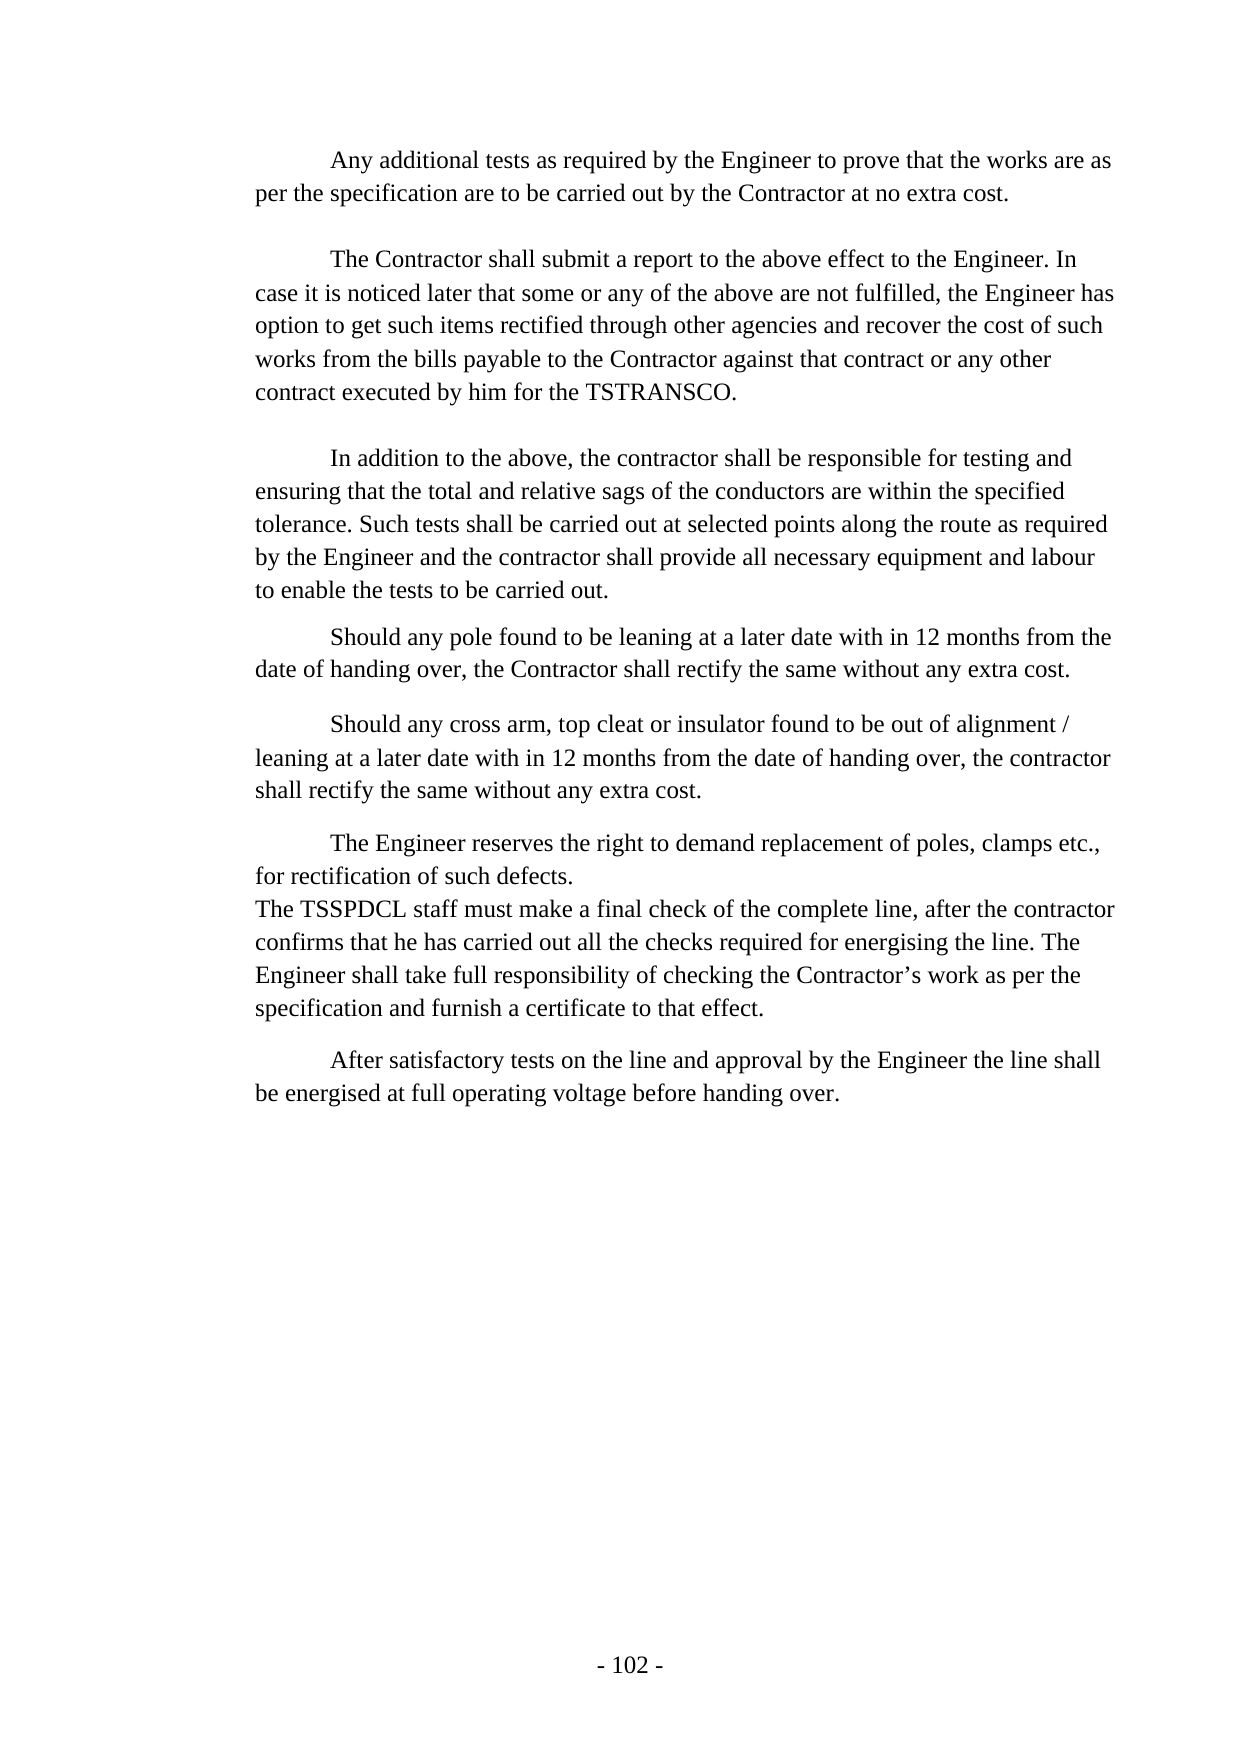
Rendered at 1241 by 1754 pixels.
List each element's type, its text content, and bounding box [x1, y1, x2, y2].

text The Engineer reserves the right to demand replacement of poles, clamps etc., for rectification of such defects. [255, 828, 1115, 890]
text After satisfactory tests on the line and approval by the Engineer the line shall be energised at full operating voltage before handing over. [255, 1045, 1115, 1107]
list In addition to the above, the contractor shall be responsible for testing and ensuring that the total and relative sags of the conductors are within the specified tolerance. Such tests shall be carried out at selected points along the route as required by the Engineer and the contractor shall provide all necessary equipment and labour to enable the tests to be carried out. [180, 443, 1115, 603]
text Should any cross arm, top cleat or insulator found to be out of alignment / leaning at a later date with in 12 months from the date of handing over, the contractor shall rectify the same without any extra cost. [255, 709, 1115, 804]
list The TSSPDCL staff must make a final check of the complete line, after the contractor confirms that he has carried out all the checks required for energising the line. The Engineer shall take full responsibility of checking the Contractor’s work as per the specification and furnish a certificate to that effect. [180, 894, 1115, 1022]
text Should any pole found to be leaning at a later date with in 12 months from the date of handing over, the Contractor shall rectify the same without any extra cost. [255, 622, 1115, 683]
text The Contractor shall submit a report to the above effect to the Engineer. In case it is noticed later that some or any of the above are not fulfilled, the Engineer has option to get such items rectified through other agencies and recover the cost of such works from the bills payable to the Contractor against that contract or any other contract executed by him for the TSTRANSCO. [255, 244, 1115, 405]
text Any additional tests as required by the Engineer to prove that the works are as per the specification are to be carried out by the Contractor at no extra cost. [255, 146, 1115, 207]
